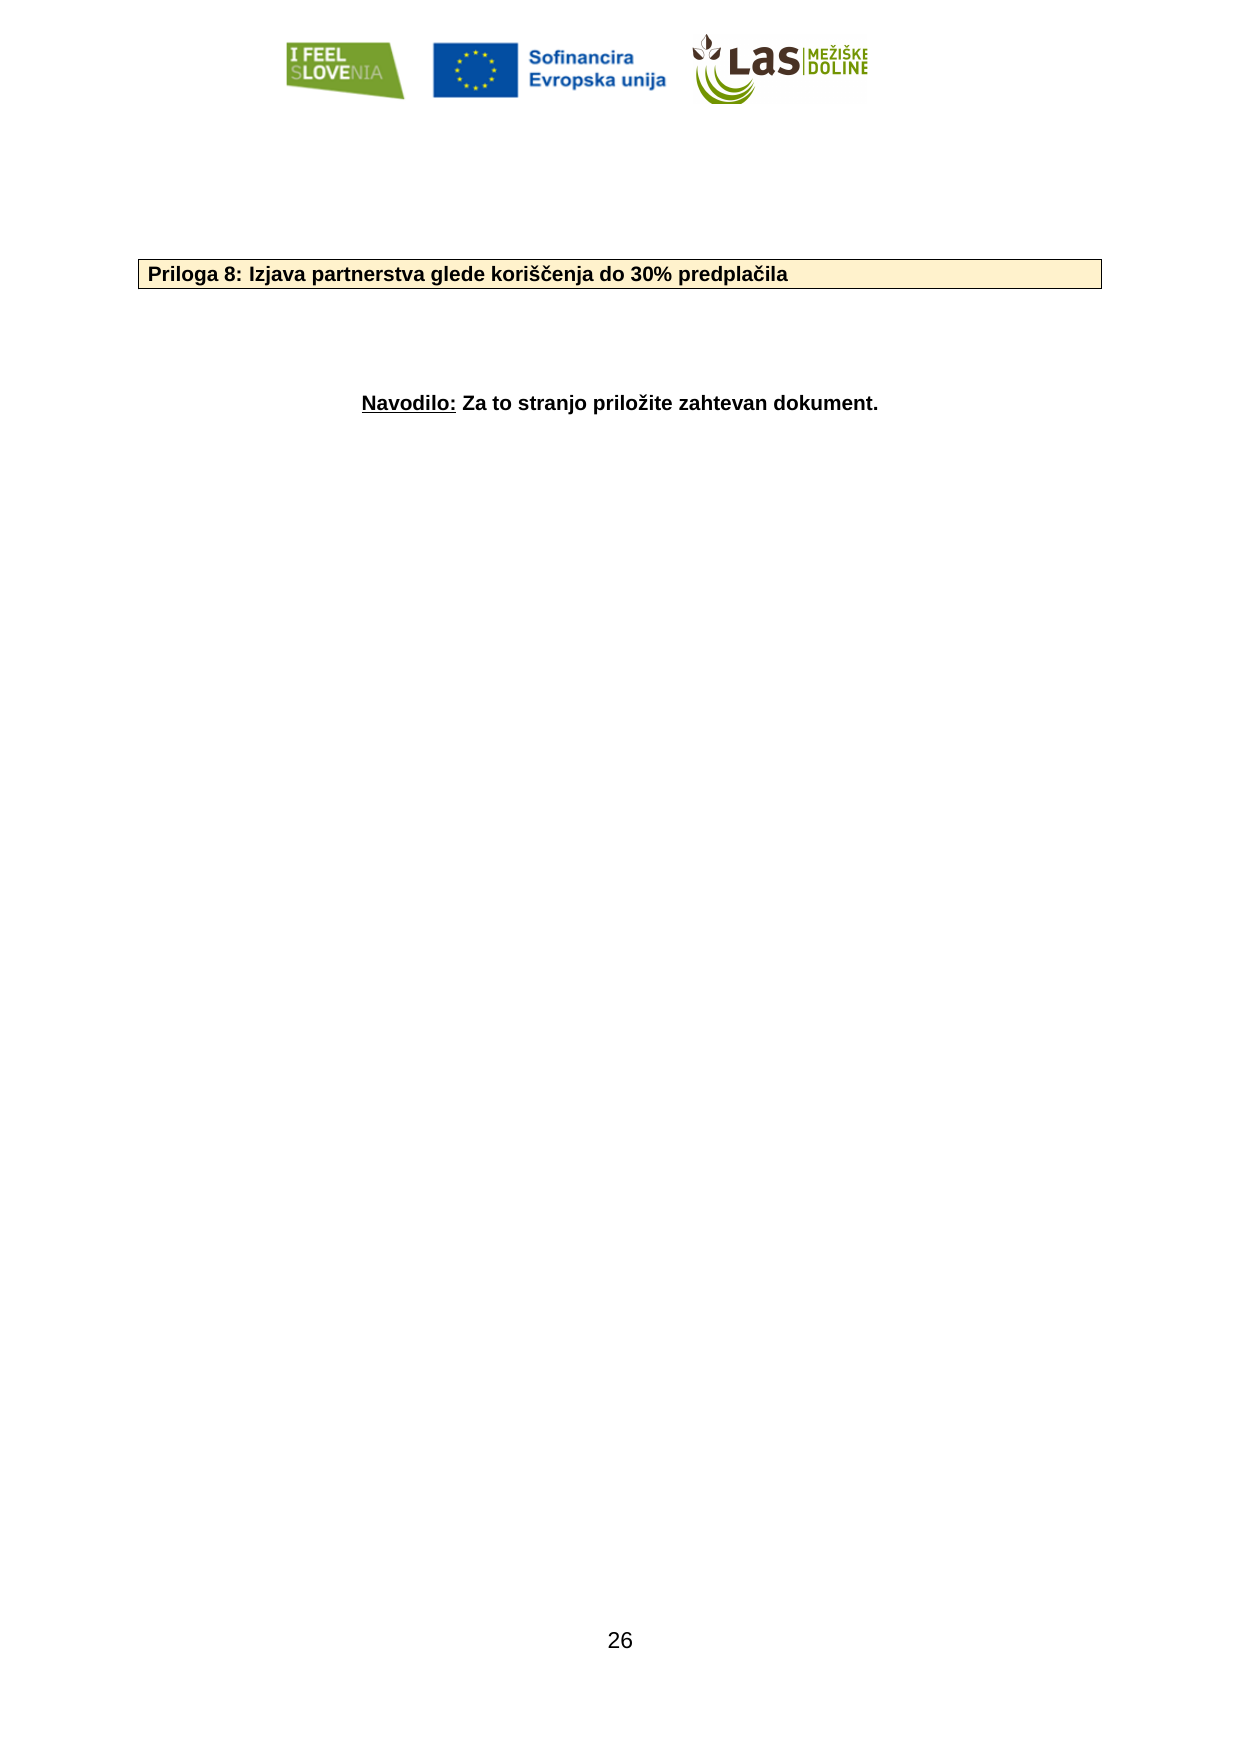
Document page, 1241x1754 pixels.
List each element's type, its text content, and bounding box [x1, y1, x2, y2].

text Priloga 8: Izjava partnerstva glede koriščenja do 30% predplačila [139, 260, 1101, 288]
picture [285, 29, 669, 142]
picture [692, 34, 868, 104]
text Navodilo: Za to stranjo priložite zahtevan dokument. [148, 391, 1093, 414]
